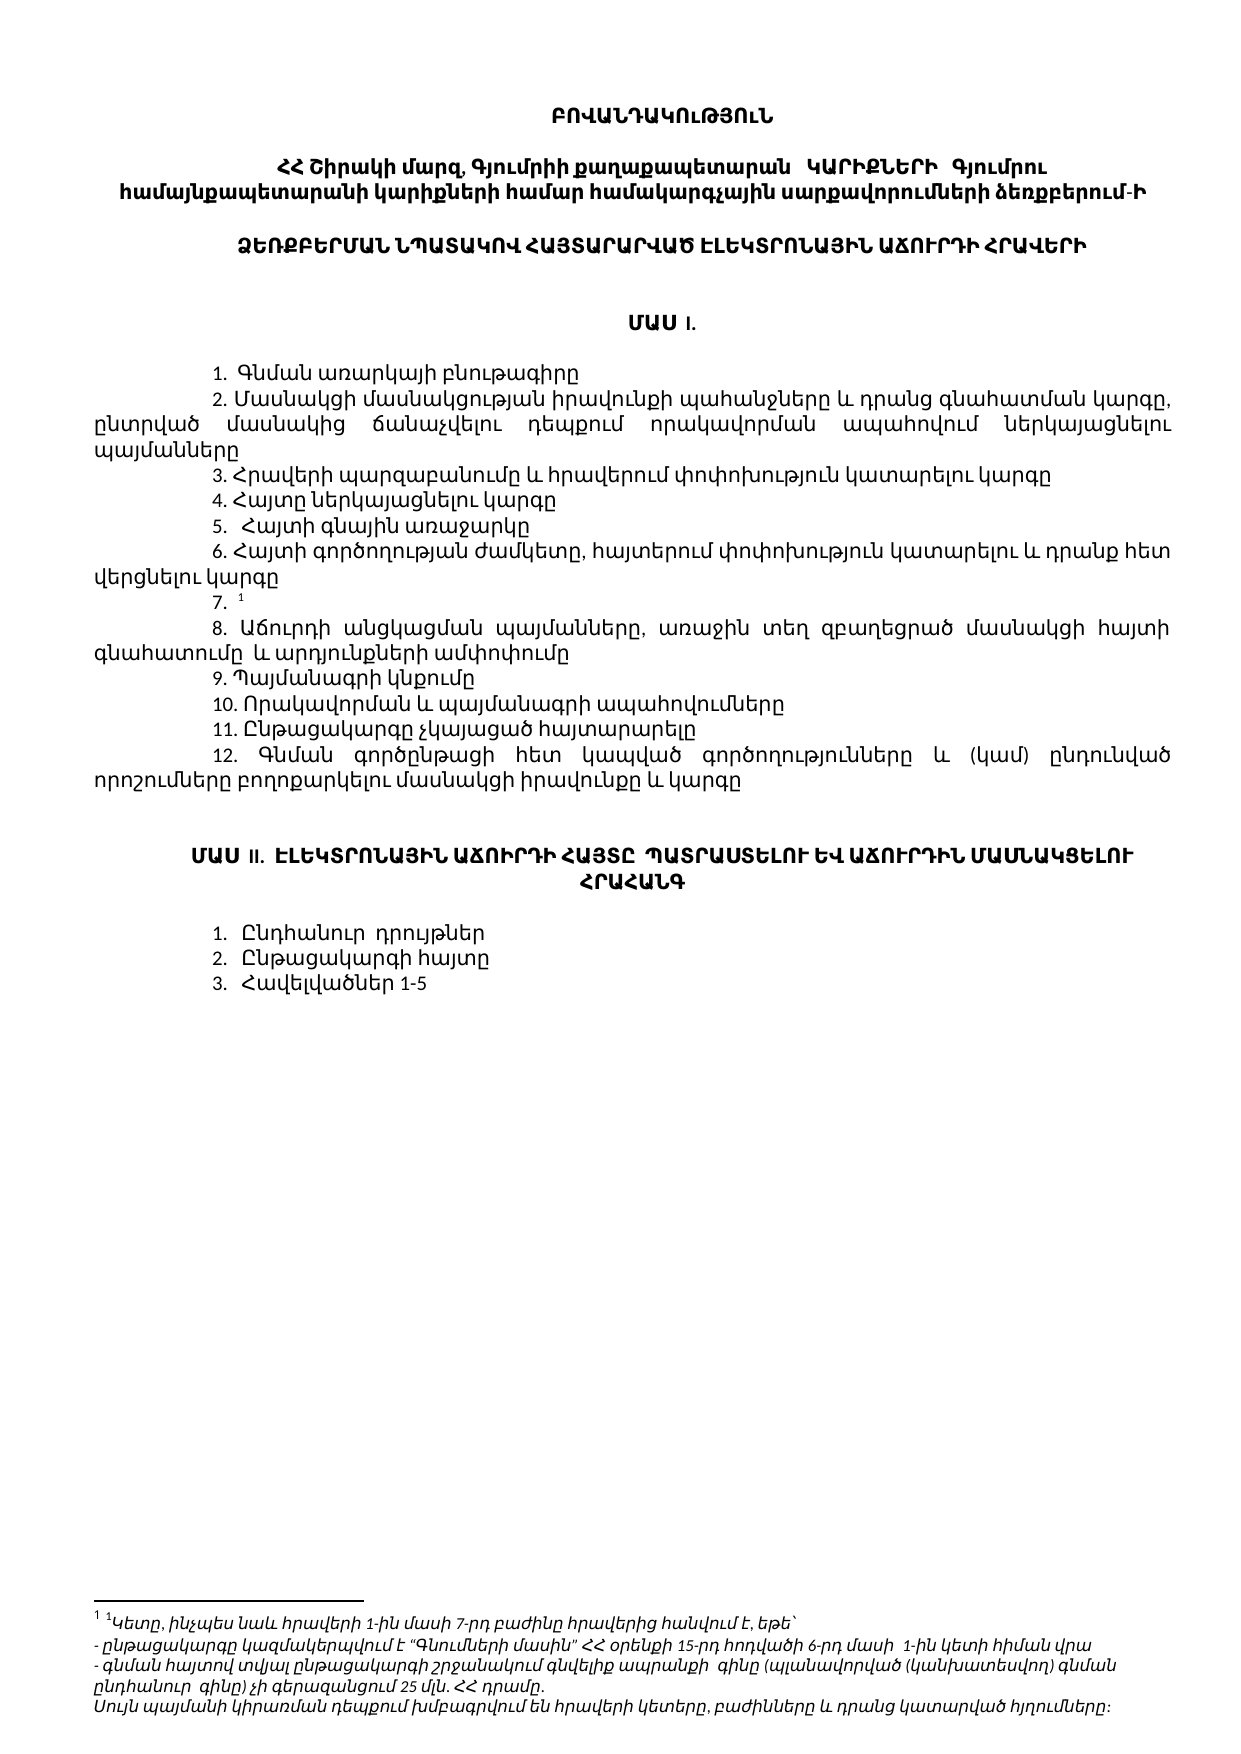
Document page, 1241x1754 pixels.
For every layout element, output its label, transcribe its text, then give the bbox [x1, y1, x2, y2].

text 3. Հրավերի պարզաբանումը և հրավերում փոփոխություն կատարելու կարգը [94, 462, 1171, 488]
text ԲՈՎԱՆԴԱԿՈւԹՅՈւՆ [94, 103, 1171, 128]
text 3. Հավելվածներ 1-5 [94, 971, 1171, 996]
text 11. Ընթացակարգը չկայացած հայտարարելը [94, 716, 1171, 742]
text 1. Ընդհանուր դրույթներ [94, 920, 1171, 945]
text 6. Հայտի գործողության ժամկետը, հայտերում փոփոխություն կատարելու և դրանք հետ վերցնելու կարգը [94, 538, 1171, 589]
text 1. Գնման առարկայի բնութագիրը [94, 361, 1171, 386]
text 12. Գնման գործընթացի հետ կապված գործողությունները և (կամ) ընդունված որոշումները բողոքարկելու մասնակցի իրավունքը և կարգը [94, 742, 1171, 793]
text 2. Ընթացակարգի հայտը [94, 945, 1171, 971]
text 5. Հայտի գնային առաջարկը [94, 513, 1171, 538]
text 8. Աճուրդի անցկացման պայմանները, առաջին տեղ զբաղեցրած մասնակցի հայտի գնահատումը և արդյունքների ամփոփումը [94, 615, 1171, 666]
text 4. Հայտը ներկայացնելու կարգը [94, 488, 1171, 513]
text ՄԱՍ I. [94, 310, 1171, 335]
text ՁԵՌՔԲԵՐՄԱՆ ՆՊԱՏԱԿՈՎ ՀԱՅՏԱՐԱՐՎԱԾ ԷԼԵԿՏՐՈՆԱՅԻՆ ԱՃՈՒՐԴԻ ՀՐԱՎԵՐԻ [94, 233, 1171, 259]
text ՀՀ Շիրակի մարզ, Գյումրիի քաղաքապետարան ԿԱՐԻՔՆԵՐԻ Գյումրու համայնքապետարանի կարիքների համար համակարգչային սարքավորումների ձեռքբերում-Ի [94, 154, 1171, 205]
text 7. 1 [94, 589, 1171, 615]
text 9. Պայմանագրի կնքումը [94, 666, 1171, 691]
text ՄԱՍ II. ԷԼԵԿՏՐՈՆԱՅԻՆ ԱՃՈԻՐԴԻ ՀԱՅՏԸ ՊԱՏՐԱՍՏԵԼՈՒ ԵՎ ԱՃՈՒՐԴԻՆ ՄԱՍՆԱԿՑԵԼՈՒ ՀՐԱՀԱՆԳ [94, 843, 1171, 894]
text 10. Որակավորման և պայմանագրի ապահովումները [94, 691, 1171, 716]
text 2. Մասնակցի մասնակցության իրավունքի պահանջները և դրանց գնահատման կարգը, ընտրված մասնակից ճանաչվելու դեպքում որակավորման ապահովում ներկայացնելու պայմանները [94, 386, 1171, 462]
